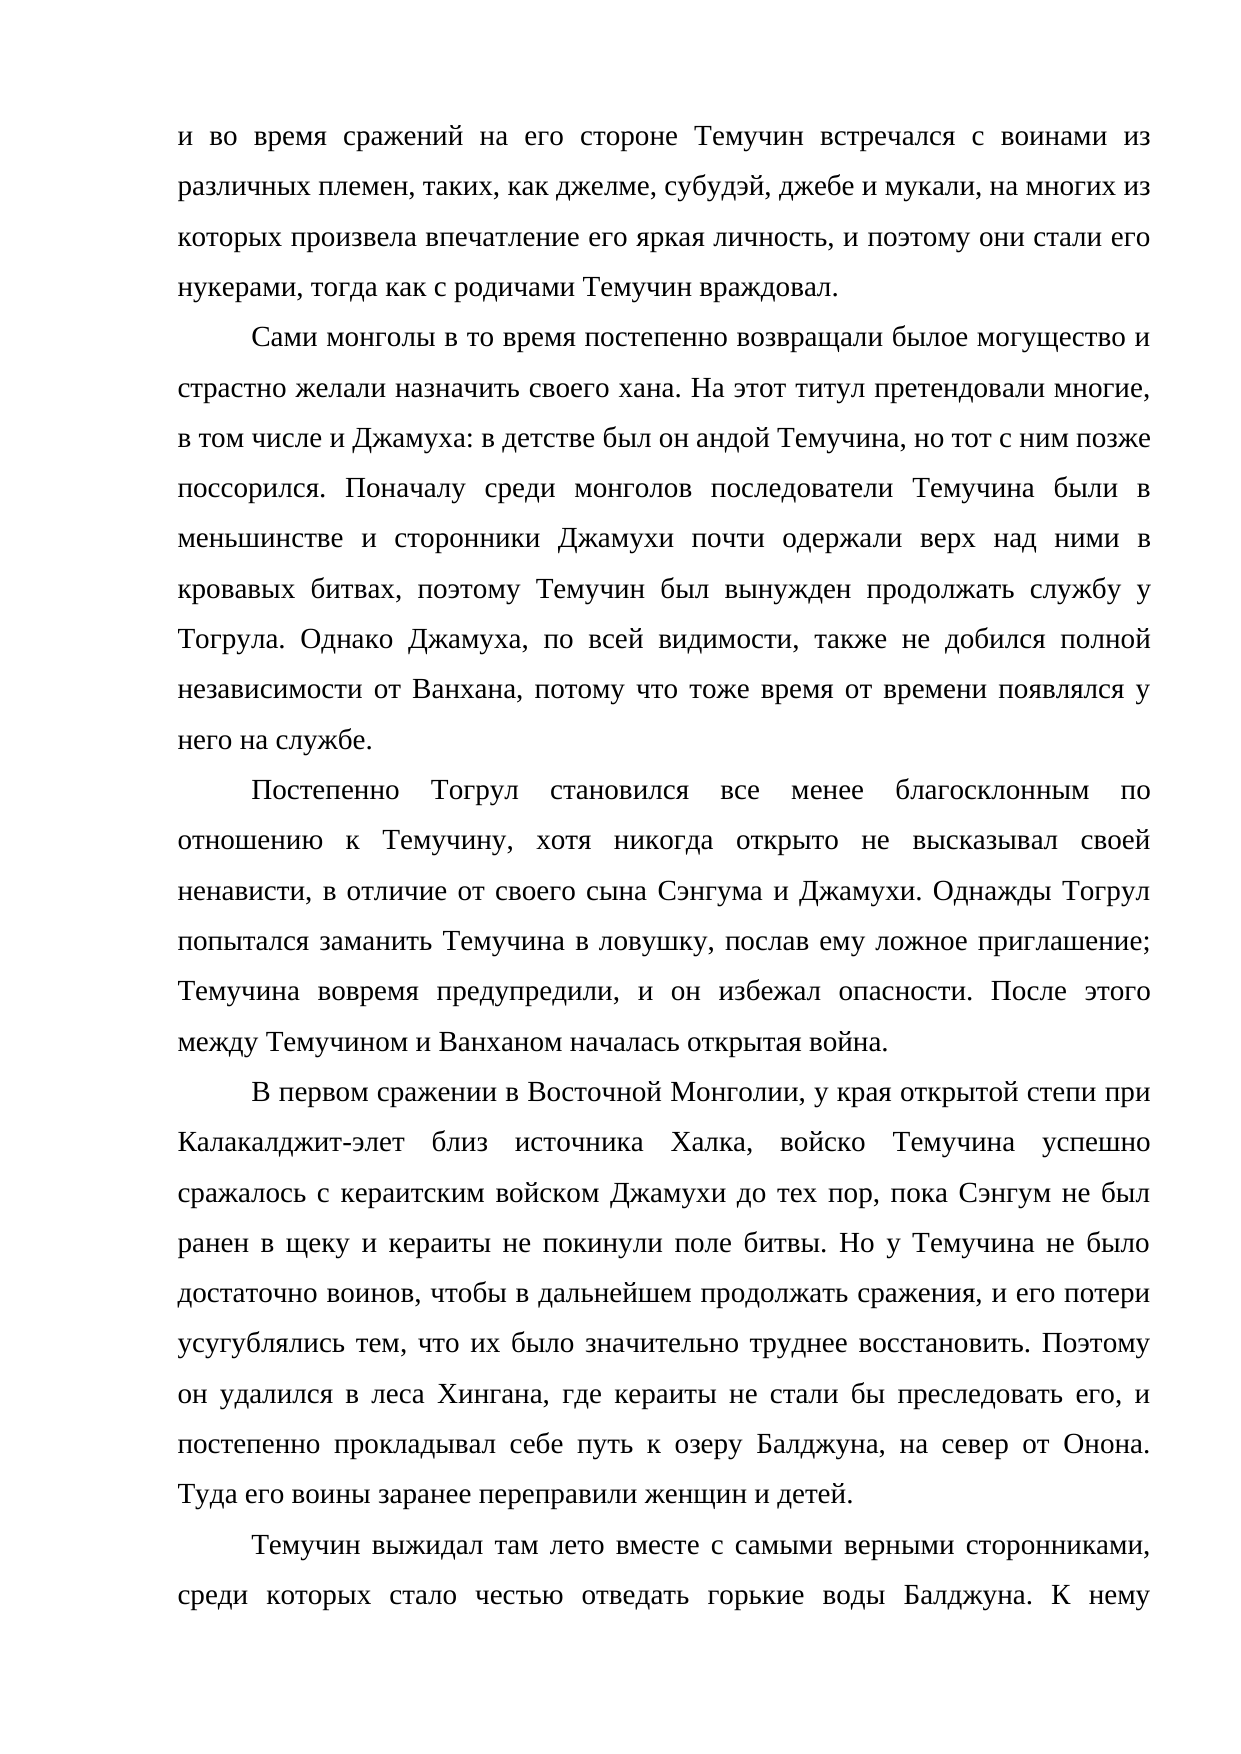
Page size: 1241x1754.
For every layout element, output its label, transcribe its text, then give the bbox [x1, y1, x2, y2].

text В первом сражении в Восточной Монголии, у края открытой степи при Калакалджит-элет близ источника Халка, войско Темучина успешно сражалось с кераитским войском Джамухи до тех пор, пока Сэнгум не был ранен в щеку и кераиты не покинули поле битвы. Но у Темучина не было достаточно воинов, чтобы в дальнейшем продолжать сражения, и его потери усугублялись тем, что их было значительно труднее восстановить. Поэтому он удалился в леса Хингана, где кераиты не стали бы преследовать его, и постепенно прокладывал себе путь к озеру Балджуна, на север от Онона. Туда его воины заранее переправили женщин и детей. [177, 1074, 1152, 1510]
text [177, 1527, 1152, 1611]
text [177, 118, 1152, 303]
text Постепенно Тогрул становился все менее благосклонным по отношению к Темучину, хотя никогда открыто не высказывал своей ненависти, в отличие от своего сына Сэнгума и Джамухи. Однажды Тогрул попытался заманить Темучина в ловушку, послав ему ложное приглашение; Темучина вовремя предупредили, и он избежал опасности. После этого между Темучином и Ванханом началась открытая война. [177, 772, 1152, 1057]
text Сами монголы в то время постепенно возвращали былое могущество и страстно желали назначить своего хана. На этот титул претендовали многие, в том числе и Джамуха: в детстве был он андой Темучина, но тот с ним позже поссорился. Поначалу среди монголов последователи Темучина были в меньшинстве и сторонники Джамухи почти одержали верх над ними в кровавых битвах, поэтому Темучин был вынужден продолжать службу у Тогрула. Однако Джамуха, по всей видимости, также не добился полной независимости от Ванхана, потому что тоже время от времени появлялся у него на службе. [177, 319, 1152, 755]
